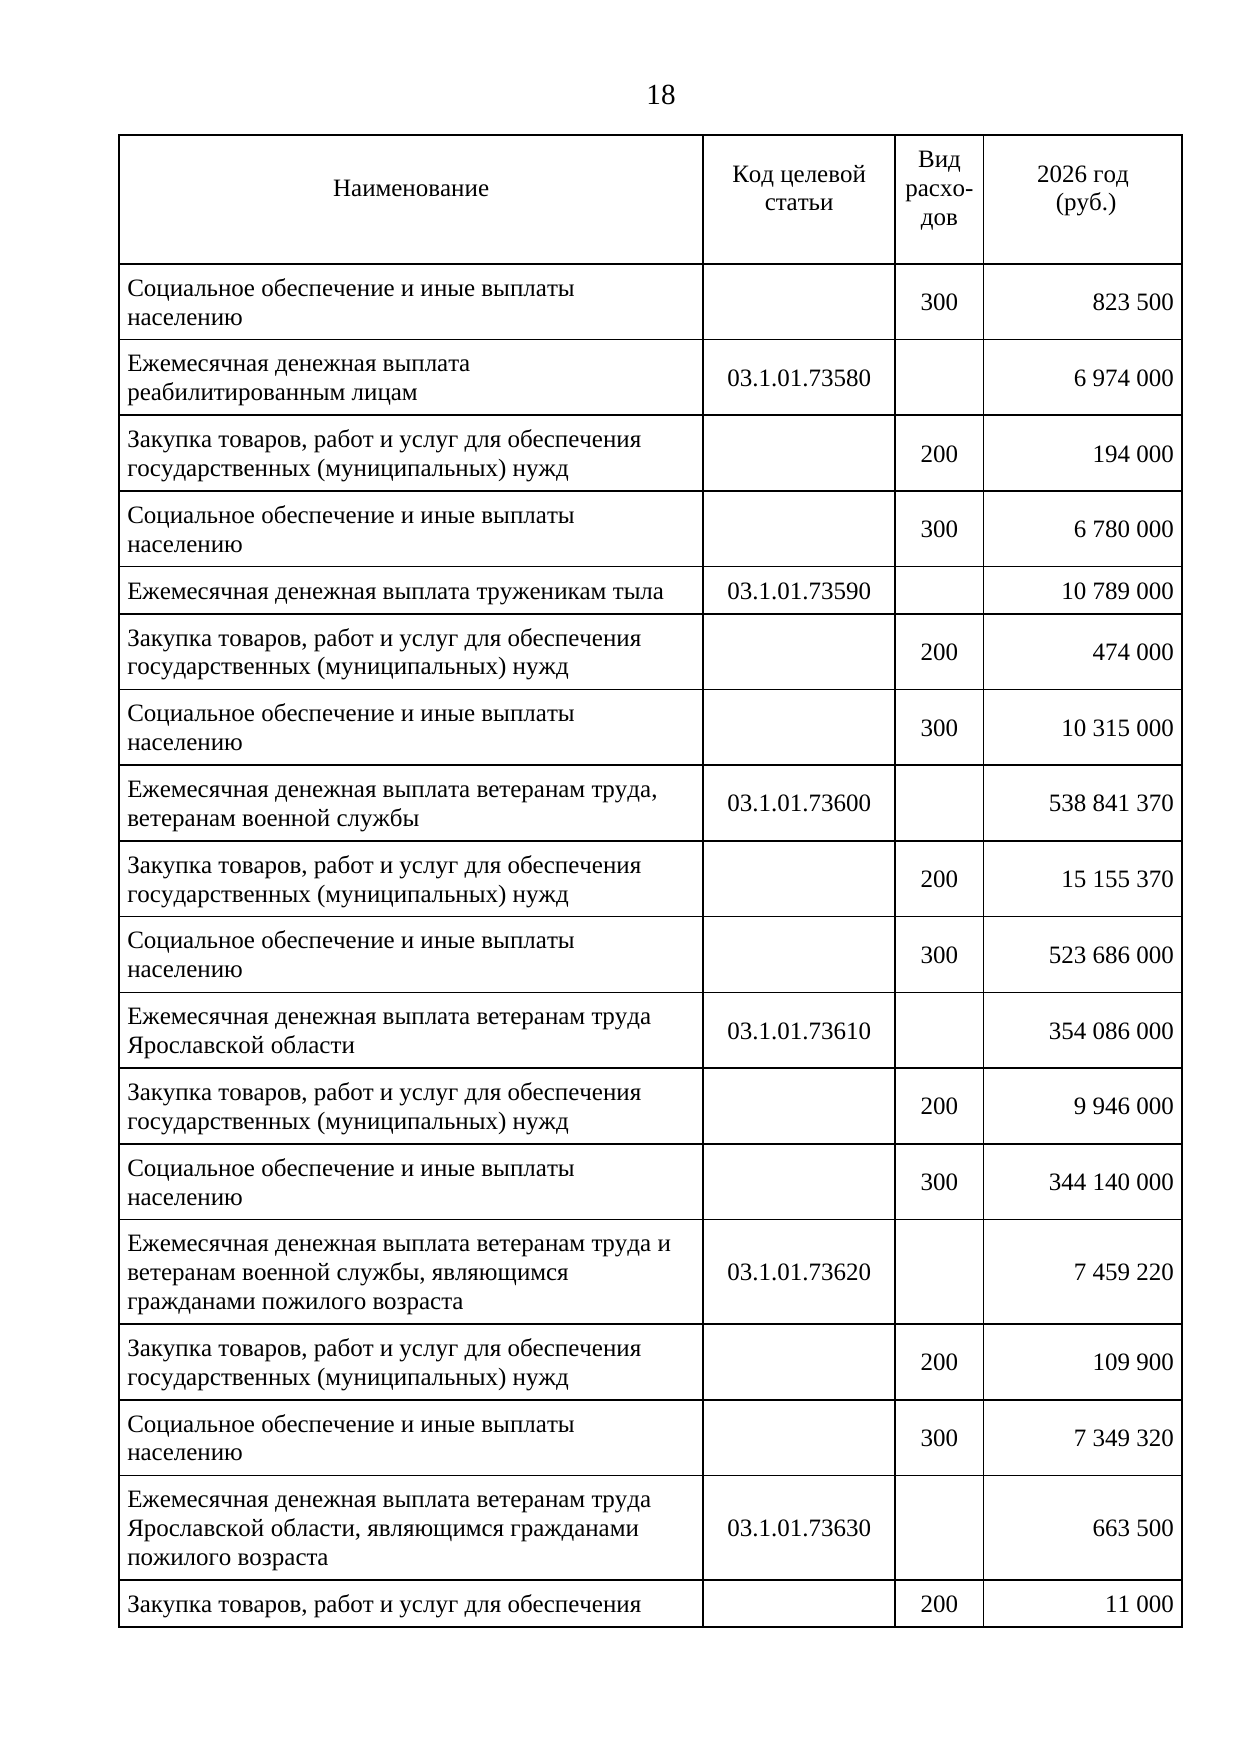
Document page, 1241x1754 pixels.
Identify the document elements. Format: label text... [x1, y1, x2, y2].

table_cell 300 [896, 492, 983, 566]
table_cell Ежемесячная денежная выплата ветеранам труда Ярославской области [120, 993, 702, 1067]
table_cell 200 [896, 1325, 983, 1399]
table_cell 9 946 000 [984, 1069, 1181, 1143]
table_cell Ежемесячная денежная выплата ветеранам труда Ярославской области, являющимся гражданами пожилого возраста [120, 1476, 702, 1579]
table_cell [704, 1145, 894, 1219]
table_header 2026 год (руб.) [984, 136, 1181, 263]
table_cell [704, 1069, 894, 1143]
table_cell 03.1.01.73630 [704, 1476, 894, 1579]
table_cell 7 459 220 [984, 1220, 1181, 1323]
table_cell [120, 1581, 702, 1626]
table_cell 200 [896, 416, 983, 490]
table_cell 194 000 [984, 416, 1181, 490]
table_cell 523 686 000 [984, 917, 1181, 991]
table_cell [704, 492, 894, 566]
table_cell 03.1.01.73580 [704, 340, 894, 414]
table_cell [704, 1401, 894, 1474]
table_header Наименование [120, 136, 702, 263]
table_cell 200 [896, 1581, 983, 1626]
table_cell 03.1.01.73610 [704, 993, 894, 1067]
table_cell 6 974 000 [984, 340, 1181, 414]
table_cell [704, 690, 894, 764]
table_cell [704, 917, 894, 991]
table_cell 10 789 000 [984, 567, 1181, 613]
table_cell Социальное обеспечение и иные выплаты населению [120, 492, 702, 566]
table_cell 300 [896, 917, 983, 991]
table_cell 7 349 320 [984, 1401, 1181, 1474]
table_cell [896, 1476, 983, 1579]
table_cell Социальное обеспечение и иные выплаты населению [120, 265, 702, 339]
table_cell 474 000 [984, 615, 1181, 688]
table_cell 10 315 000 [984, 690, 1181, 764]
table_cell 538 841 370 [984, 766, 1181, 840]
table_cell 109 900 [984, 1325, 1181, 1399]
table_cell 344 140 000 [984, 1145, 1181, 1219]
table_cell 300 [896, 690, 983, 764]
table_cell 15 155 370 [984, 842, 1181, 916]
table_cell Ежемесячная денежная выплата ветеранам труда и ветеранам военной службы, являющимся гражданами пожилого возраста [120, 1220, 702, 1323]
table_cell Закупка товаров, работ и услуг для обеспечения государственных (муниципальных) нужд [120, 416, 702, 490]
table_cell Социальное обеспечение и иные выплаты населению [120, 690, 702, 764]
table_cell Ежемесячная денежная выплата труженикам тыла [120, 567, 702, 613]
table_cell [704, 615, 894, 688]
table_cell 354 086 000 [984, 993, 1181, 1067]
table_cell [896, 766, 983, 840]
table_cell 200 [896, 842, 983, 916]
table_cell 03.1.01.73600 [704, 766, 894, 840]
table_cell Закупка товаров, работ и услуг для обеспечения государственных (муниципальных) нужд [120, 842, 702, 916]
table_cell 663 500 [984, 1476, 1181, 1579]
table_cell 03.1.01.73620 [704, 1220, 894, 1323]
table_cell 03.1.01.73590 [704, 567, 894, 613]
table_cell [704, 416, 894, 490]
table_cell Закупка товаров, работ и услуг для обеспечения государственных (муниципальных) нужд [120, 1069, 702, 1143]
table_header Код целевой статьи [704, 136, 894, 263]
table_cell 200 [896, 615, 983, 688]
table_cell 11 000 [984, 1581, 1181, 1626]
table_cell 6 780 000 [984, 492, 1181, 566]
table_cell [704, 1581, 894, 1626]
table_cell 823 500 [984, 265, 1181, 339]
table_cell Социальное обеспечение и иные выплаты населению [120, 1145, 702, 1219]
table_cell 300 [896, 265, 983, 339]
table_cell [896, 1220, 983, 1323]
table_cell [704, 1325, 894, 1399]
table_cell [896, 993, 983, 1067]
table_cell [896, 340, 983, 414]
table_cell Закупка товаров, работ и услуг для обеспечения государственных (муниципальных) нужд [120, 1325, 702, 1399]
table_cell [896, 567, 983, 613]
table_cell [704, 265, 894, 339]
table_header Вид расхо- дов [896, 136, 983, 263]
table_cell Закупка товаров, работ и услуг для обеспечения государственных (муниципальных) нужд [120, 615, 702, 688]
table_cell Ежемесячная денежная выплата реабилитированным лицам [120, 340, 702, 414]
table_cell Социальное обеспечение и иные выплаты населению [120, 1401, 702, 1474]
table_cell 300 [896, 1401, 983, 1474]
table_cell Ежемесячная денежная выплата ветеранам труда, ветеранам военной службы [120, 766, 702, 840]
table_cell 200 [896, 1069, 983, 1143]
table_cell 300 [896, 1145, 983, 1219]
table_cell [704, 842, 894, 916]
table_cell Социальное обеспечение и иные выплаты населению [120, 917, 702, 991]
